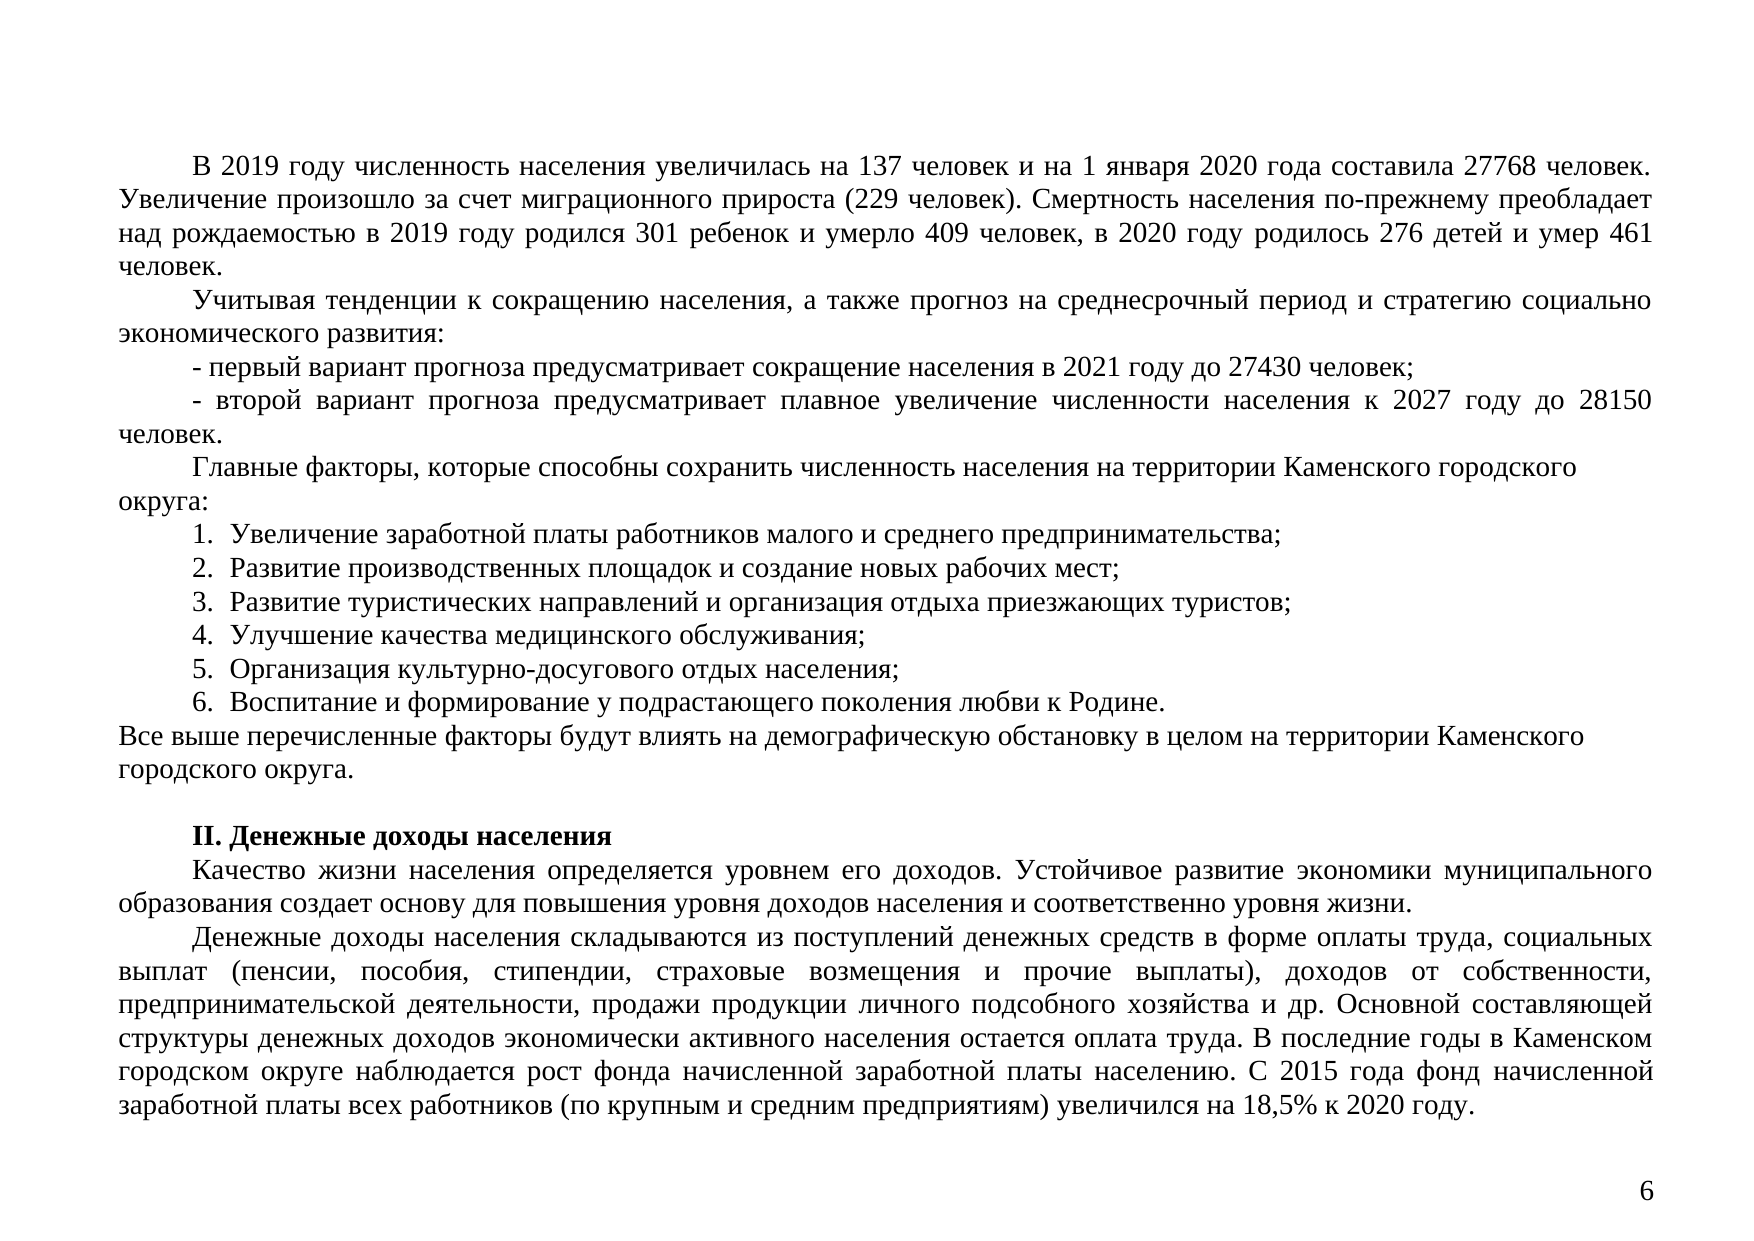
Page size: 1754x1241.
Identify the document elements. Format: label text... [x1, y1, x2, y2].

text Качество жизни населения определяется уровнем его доходов. Устойчивое развитие экономики муниципального образования создает основу для повышения уровня доходов населения и соответственно уровня жизни. [118, 852, 1654, 919]
text Учитывая тенденции к сокращению населения, а также прогноз на среднесрочный период и стратегию социально экономического развития: [118, 282, 1654, 349]
text В 2019 году численность населения увеличилась на 137 человек и на 1 января 2020 года составила 27768 человек. Увеличение произошло за счет миграционного прироста (229 человек). Смертность населения по-прежнему преобладает над рождаемостью в 2019 году родился 301 ребенок и умерло 409 человек, в 2020 году родилось 276 детей и умер 461 человек. [118, 148, 1654, 282]
list Увеличение заработной платы работников малого и среднего предпринимательства; [192, 517, 1654, 550]
text Все выше перечисленные факторы будут влиять на демографическую обстановку в целом на территории Каменского городского округа. [118, 718, 1654, 785]
list Развитие производственных площадок и создание новых рабочих мест; [192, 550, 1654, 584]
text - второй вариант прогноза предусматривает плавное увеличение численности населения к 2027 году до 28150 человек. [118, 382, 1654, 449]
text Главные факторы, которые способны сохранить численность населения на территории Каменского городского округа: [118, 449, 1654, 517]
text - первый вариант прогноза предусматривает сокращение населения в 2021 году до 27430 человек; [118, 349, 1654, 382]
list Воспитание и формирование у подрастающего поколения любви к Родине. [192, 684, 1654, 718]
list Развитие туристических направлений и организация отдыха приезжающих туристов; [192, 584, 1654, 617]
text II. Денежные доходы населения [118, 818, 1654, 852]
list Улучшение качества медицинского обслуживания; [192, 617, 1654, 651]
list Организация культурно-досугового отдых населения; [192, 651, 1654, 684]
text Денежные доходы населения складываются из поступлений денежных средств в форме оплаты труда, социальных выплат (пенсии, пособия, стипендии, страховые возмещения и прочие выплаты), доходов от собственности, предпринимательской деятельности, продажи продукции личного подсобного хозяйства и др. Основной составляющей структуры денежных доходов экономически активного населения остается оплата труда. В последние годы в Каменском городском округе наблюдается рост фонда начисленной заработной платы населению. С 2015 года фонд начисленной заработной платы всех работников (по крупным и средним предприятиям) увеличился на 18,5% к 2020 году. [118, 919, 1654, 1120]
